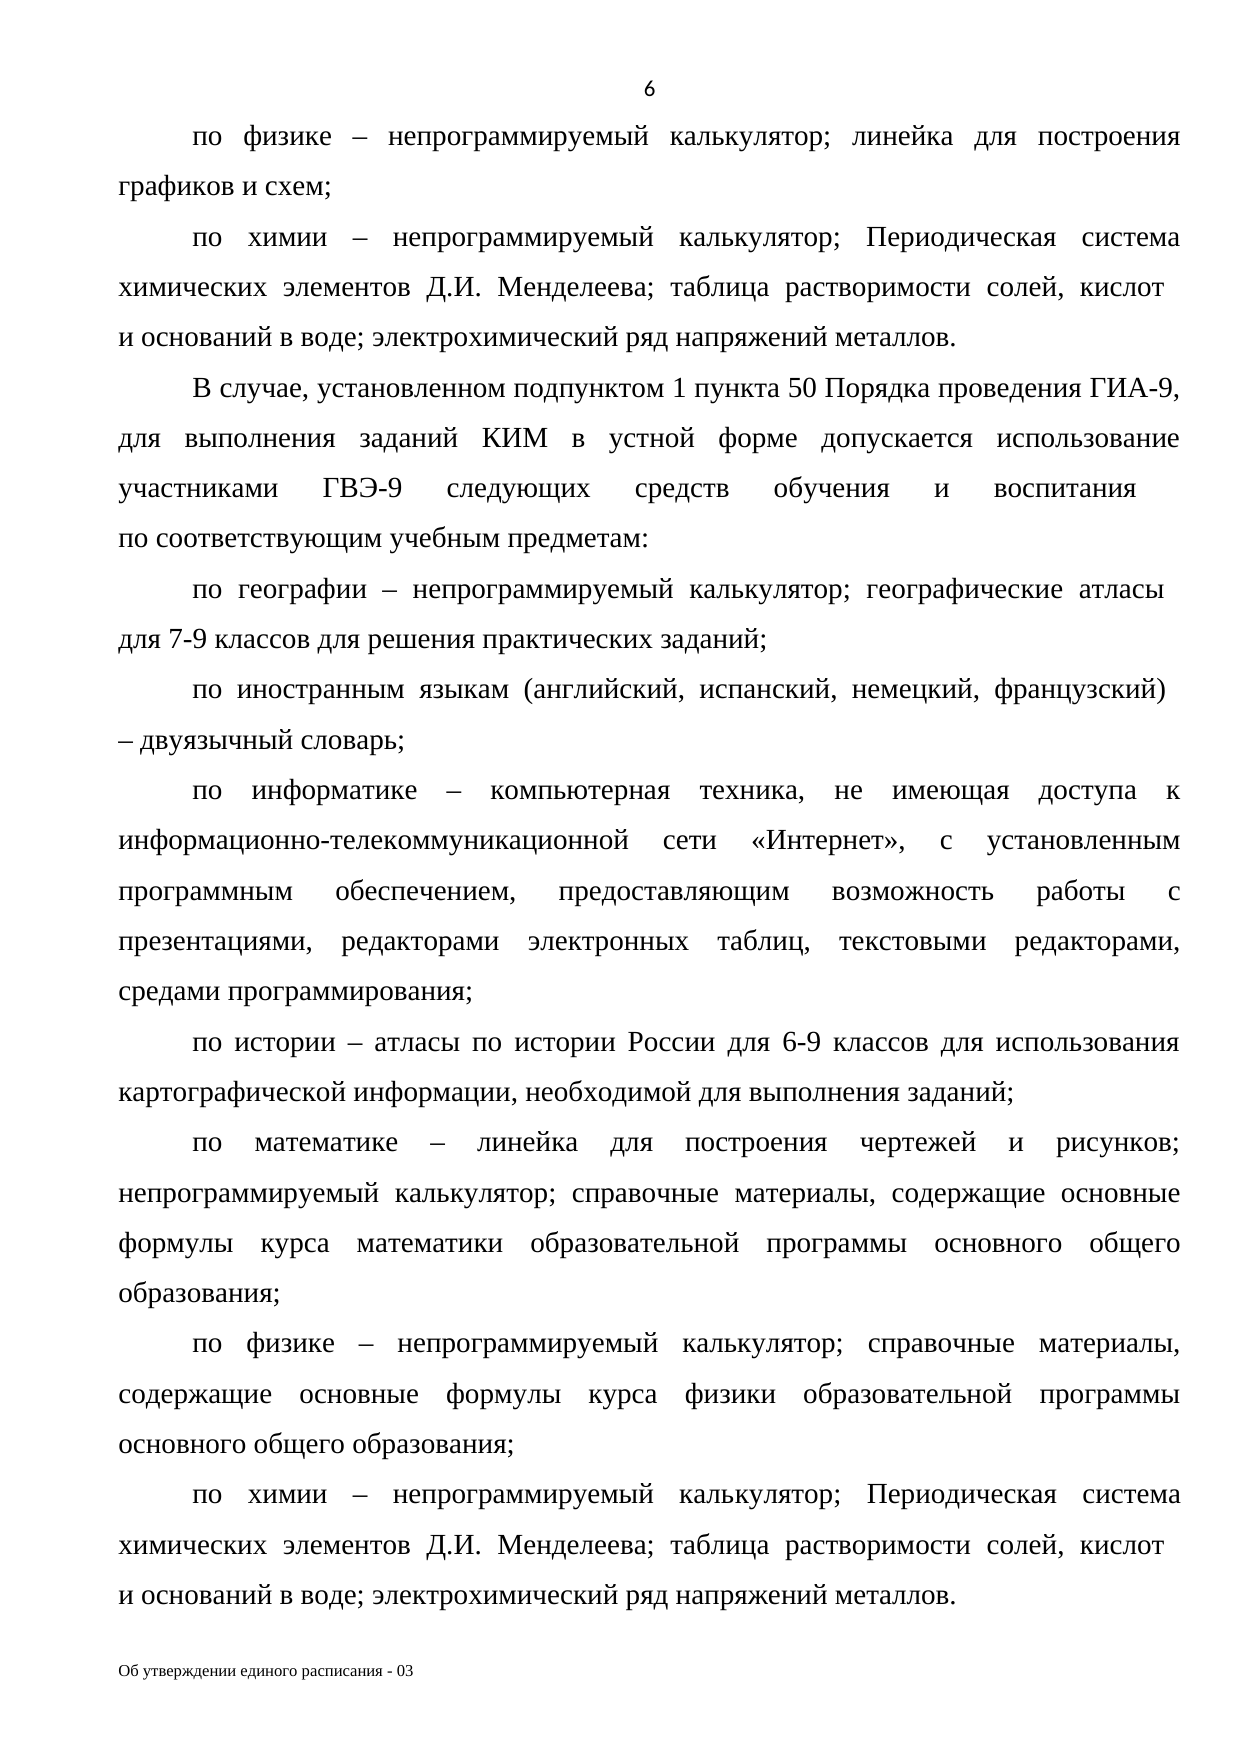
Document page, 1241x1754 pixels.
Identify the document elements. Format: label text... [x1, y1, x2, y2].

text по иностранным языкам (английский, испанский, немецкий, французский) – двуязычный словарь; [118, 672, 1181, 755]
text по химии – непрограммируемый калькулятор; Периодическая система химических элементов Д.И. Менделеева; таблица растворимости солей, кислот и оснований в воде; электрохимический ряд напряжений металлов. [118, 219, 1181, 353]
text по физике – непрограммируемый калькулятор; справочные материалы, содержащие основные формулы курса физики образовательной программы основного общего образования; [118, 1326, 1181, 1460]
text по истории – атласы по истории России для 6-9 классов для использования картографической информации, необходимой для выполнения заданий; [118, 1024, 1181, 1108]
text по математике – линейка для построения чертежей и рисунков; непрограммируемый калькулятор; справочные материалы, содержащие основные формулы курса математики образовательной программы основного общего образования; [118, 1124, 1181, 1309]
text по физике – непрограммируемый калькулятор; линейка для построения графиков и схем; [118, 118, 1181, 202]
text В случае, установленном подпунктом 1 пункта 50 Порядка проведения ГИА-9, для выполнения заданий КИМ в устной форме допускается использование участниками ГВЭ-9 следующих средств обучения и воспитания по соответствующим учебным предметам: [118, 370, 1181, 554]
text по информатике – компьютерная техника, не имеющая доступа к информационно-телекоммуникационной сети «Интернет», с установленным программным обеспечением, предоставляющим возможность работы с презентациями, редакторами электронных таблиц, текстовыми редакторами, средами программирования; [118, 772, 1181, 1007]
text по географии – непрограммируемый калькулятор; географические атласы для 7-9 классов для решения практических заданий; [118, 571, 1181, 655]
text по химии – непрограммируемый калькулятор; Периодическая система химических элементов Д.И. Менделеева; таблица растворимости солей, кислот и оснований в воде; электрохимический ряд напряжений металлов. [118, 1477, 1181, 1611]
